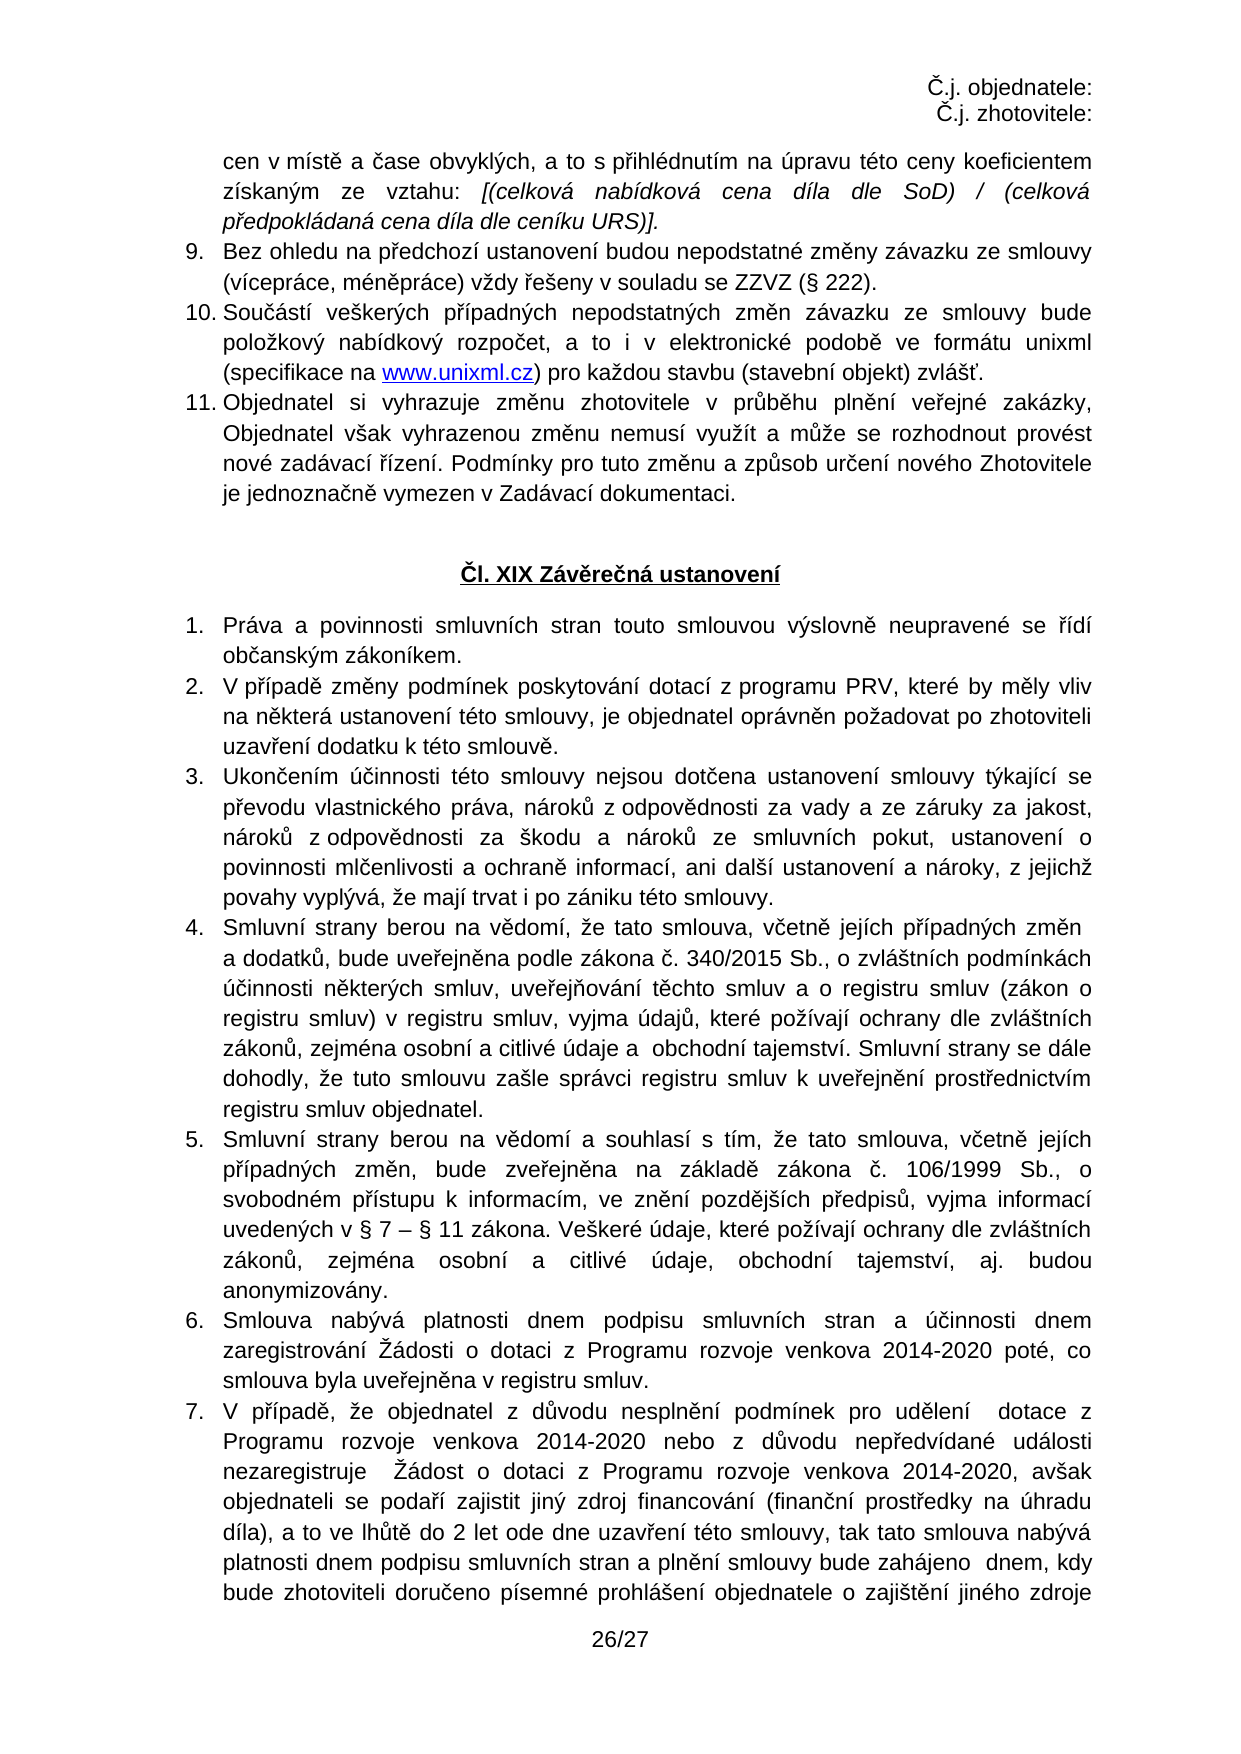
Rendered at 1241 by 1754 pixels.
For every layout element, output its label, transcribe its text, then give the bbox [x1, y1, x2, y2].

list Smluvní strany berou na vědomí a souhlasí s tím, že tato smlouva, včetně jejích případných změn, bude zveřejněna na základě zákona č. 106/1999 Sb., o svobodném přístupu k informacím, ve znění pozdějších předpisů, vyjma informací uvedených v § 7 – § 11 zákona. Veškeré údaje, které požívají ochrany dle zvláštních zákonů, zejména osobní a citlivé údaje, obchodní tajemství, aj. budou anonymizovány. [185, 1126, 1092, 1303]
text Čl. XIX Závěrečná ustanovení [148, 561, 1092, 588]
list Práva a povinnosti smluvních stran touto smlouvou výslovně neupravené se řídí občanským zákoníkem. [185, 612, 1092, 669]
list Bez ohledu na předchozí ustanovení budou nepodstatné změny závazku ze smlouvy (vícepráce, méněpráce) vždy řešeny v souladu se ZZVZ (§ 222). [185, 238, 1092, 295]
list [185, 1398, 1092, 1605]
list Objednatel si vyhrazuje změnu zhotovitele v průběhu plnění veřejné zakázky, Objednatel však vyhrazenou změnu nemusí využít a může se rozhodnout provést nové zadávací řízení. Podmínky pro tuto změnu a způsob určení nového Zhotovitele je jednoznačně vymezen v Zadávací dokumentaci. [185, 389, 1092, 506]
list V případě změny podmínek poskytování dotací z programu PRV, které by měly vliv na některá ustanovení této smlouvy, je objednatel oprávněn požadovat po zhotoviteli uzavření dodatku k této smlouvě. [185, 673, 1092, 759]
list Smlouva nabývá platnosti dnem podpisu smluvních stran a účinnosti dnem zaregistrování Žádosti o dotaci z Programu rozvoje venkova 2014-2020 poté, co smlouva byla uveřejněna v registru smluv. [185, 1307, 1092, 1394]
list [185, 148, 1092, 234]
list Součástí veškerých případných nepodstatných změn závazku ze smlouvy bude položkový nabídkový rozpočet, a to i v elektronické podobě ve formátu unixml (specifikace na www.unixml.cz) pro každou stavbu (stavební objekt) zvlášť. [185, 299, 1092, 386]
list Smluvní strany berou na vědomí, že tato smlouva, včetně jejích případných změn a dodatků, bude uveřejněna podle zákona č. 340/2015 Sb., o zvláštních podmínkách účinnosti některých smluv, uveřejňování těchto smluv a o registru smluv (zákon o registru smluv) v registru smluv, vyjma údajů, které požívají ochrany dle zvláštních zákonů, zejména osobní a citlivé údaje a obchodní tajemství. Smluvní strany se dále dohodly, že tuto smlouvu zašle správci registru smluv k uveřejnění prostřednictvím registru smluv objednatel. [185, 914, 1092, 1122]
list Ukončením účinnosti této smlouvy nejsou dotčena ustanovení smlouvy týkající se převodu vlastnického práva, nároků z odpovědnosti za vady a ze záruky za jakost, nároků z odpovědnosti za škodu a nároků ze smluvních pokut, ustanovení o povinnosti mlčenlivosti a ochraně informací, ani další ustanovení a nároky, z jejichž povahy vyplývá, že mají trvat i po zániku této smlouvy. [185, 763, 1092, 911]
